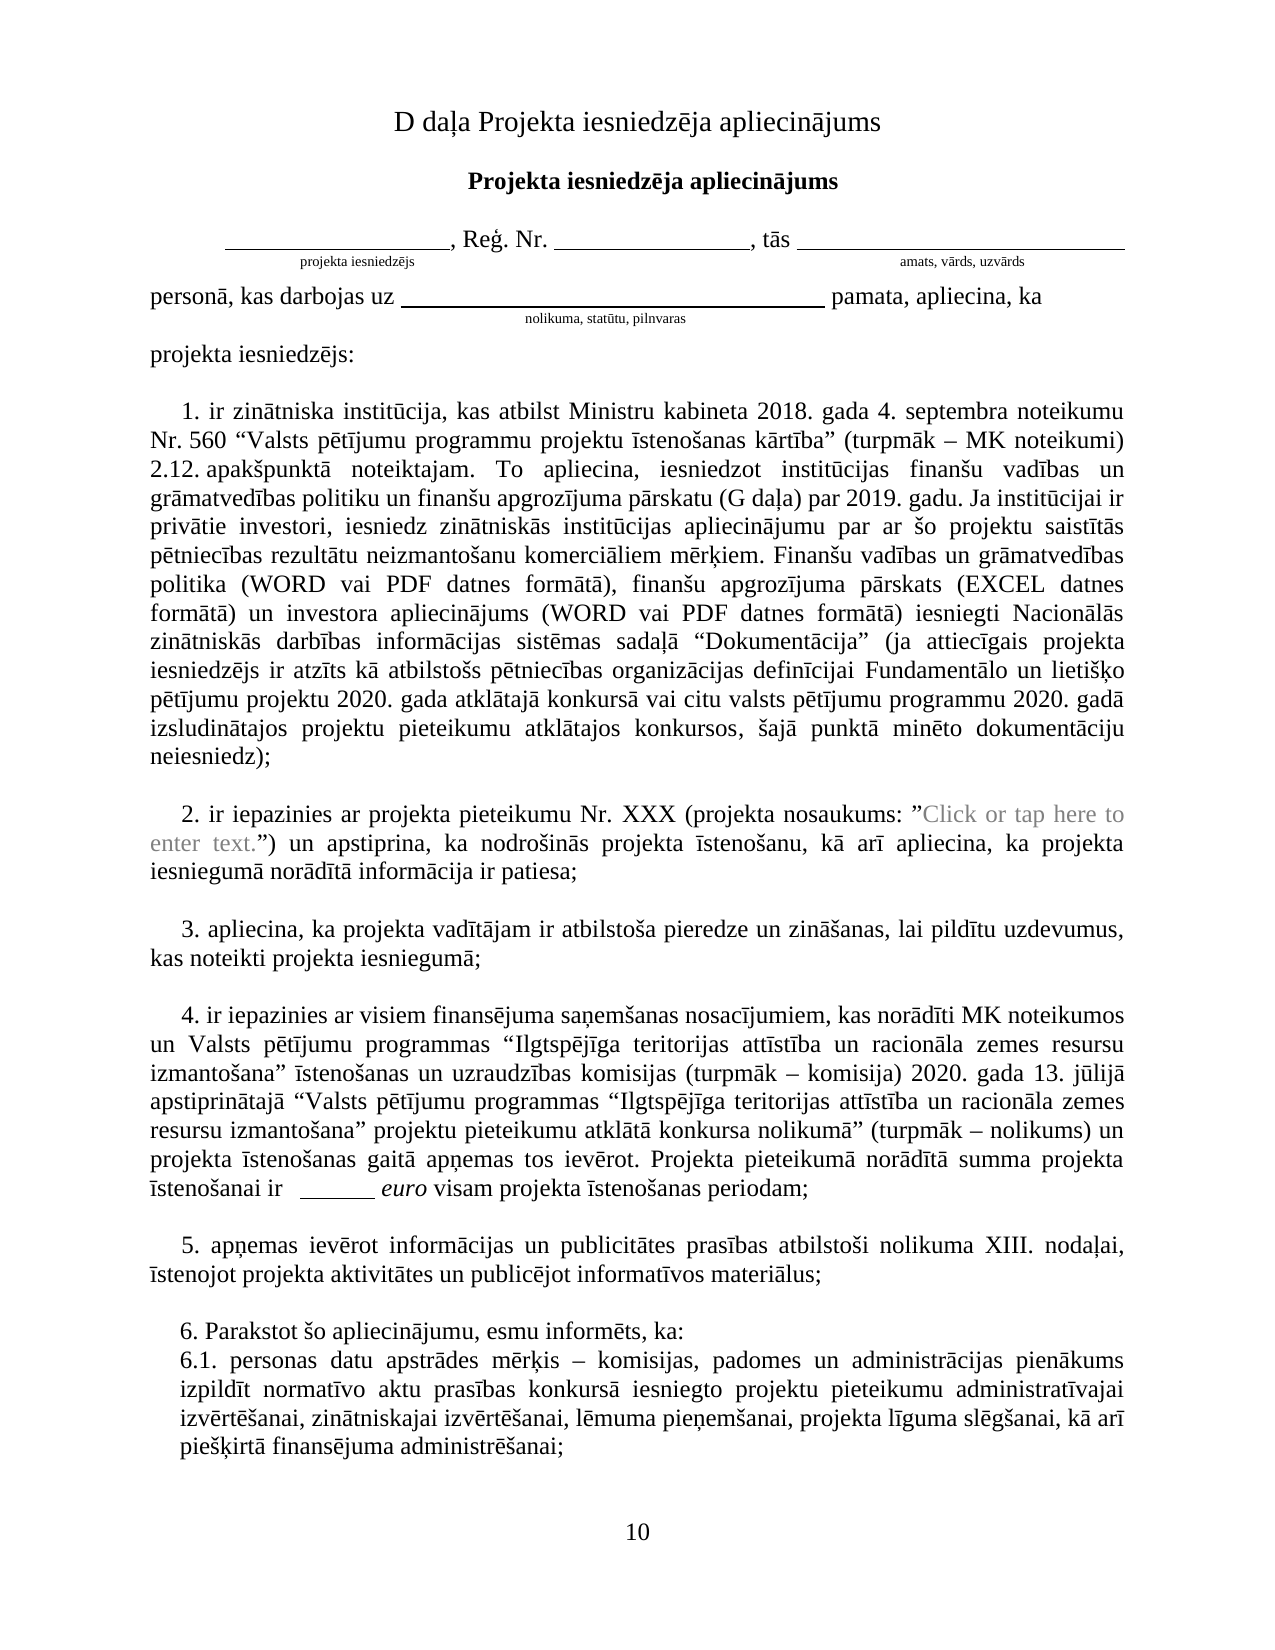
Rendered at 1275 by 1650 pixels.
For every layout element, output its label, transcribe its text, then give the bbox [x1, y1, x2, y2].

text 3. apliecina, ka projekta vadītājam ir atbilstoša pieredze un zināšanas, lai pildītu uzdevumus, kas noteikti projekta iesniegumā; [150, 914, 1125, 971]
subtitle D daļa Projekta iesniedzēja apliecinājums [150, 104, 1125, 137]
text 6.1. personas datu apstrādes mērķis – komisijas, padomes un administrācijas pienākums izpildīt normatīvo aktu prasības konkursā iesniegto projektu pieteikumu administratīvajai izvērtēšanai, zinātniskajai izvērtēšanai, lēmuma pieņemšanai, projekta līguma slēgšanai, kā arī piešķirtā finansējuma administrēšanai; [179, 1345, 1125, 1460]
text nolikuma, statūtu, pilnvaras [450, 310, 1125, 339]
text personā, kas darbojas uz pamata, apliecina, ka [150, 281, 1125, 310]
text 4. ir iepazinies ar visiem finansējuma saņemšanas nosacījumiem, kas norādīti MK noteikumos un Valsts pētījumu programmas “” īstenošanas un uzraudzības komisijas (turpmāk – komisija) 20. gada . apstiprinātajā “Valsts pētījumu programmas “” projektu pieteikumu atklātā konkursa nolikumā” (turpmāk – nolikums) un projekta īstenošanas gaitā apņemas tos ievērot. Projekta pieteikumā norādītā summa projekta īstenošanai ir euro visam projekta īstenošanas periodam; [150, 1000, 1125, 1201]
text projekta iesniedzējs: [150, 339, 1125, 368]
text Projekta iesniedzēja apliecinājums [150, 166, 1125, 195]
text 1. ir zinātniska institūcija, kas atbilst Ministru kabineta 2018. gada 4. septembra noteikumu Nr. 560 “Valsts pētījumu programmu projektu īstenošanas kārtība” (turpmāk – MK noteikumi) 2.12. apakšpunktā noteiktajam. To apliecina, iesniedzot institūcijas finanšu vadības un grāmatvedības politiku un finanšu apgrozījuma pārskatu (G daļa) par 2019. gadu. Ja institūcijai ir privātie investori, iesniedz zinātniskās institūcijas apliecinājumu par ar šo projektu saistītās pētniecības rezultātu neizmantošanu komerciāliem mērķiem. Finanšu vadības un grāmatvedības politika (WORD vai PDF datnes formātā), finanšu apgrozījuma pārskats (EXCEL datnes formātā) un investora apliecinājums (WORD vai PDF datnes formātā) iesniegti Nacionālās zinātniskās darbības informācijas sistēmas sadaļā “Dokumentācija” (ja attiecīgais projekta iesniedzējs ir atzīts kā atbilstošs pētniecības organizācijas definīcijai , šajā punktā minēto dokumentāciju neiesniedz); [150, 396, 1125, 770]
text 6. Parakstot šo apliecinājumu, esmu informēts, ka: [179, 1316, 1125, 1345]
text 5. apņemas ievērot informācijas un publicitātes prasības atbilstoši nolikuma XIII. nodaļai, īstenojot projekta aktivitātes un publicējot informatīvos materiālus; [150, 1230, 1125, 1288]
text projekta iesniedzējs amats, vārds, uzvārds [150, 253, 1125, 281]
text , Reģ. Nr. , tās [150, 224, 1125, 253]
text 2. ir iepazinies ar projekta pieteikumu Nr. (projekta nosaukums: ””) un apstiprina, ka nodrošinās projekta īstenošanu, kā arī apliecina, ka projekta iesniegumā norādītā informācija ir patiesa; [150, 799, 1125, 885]
